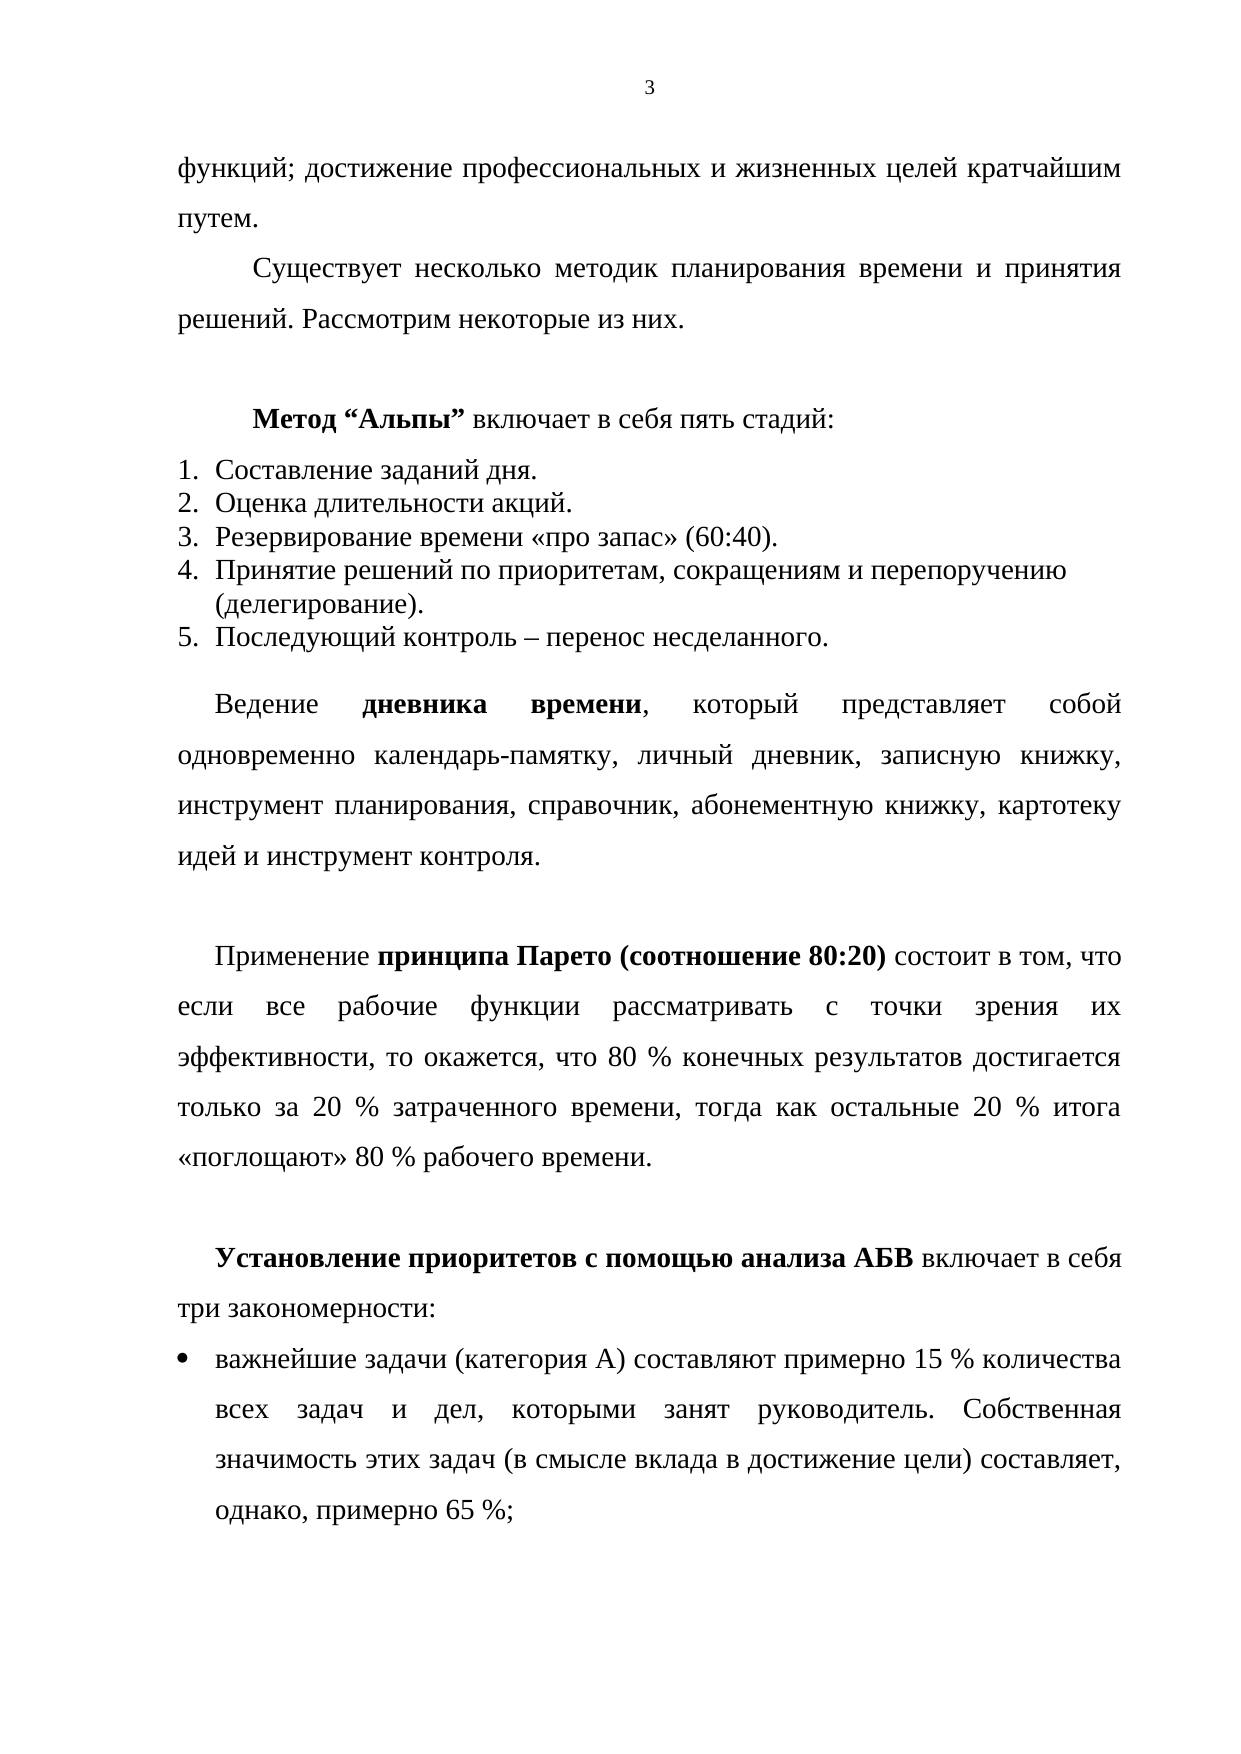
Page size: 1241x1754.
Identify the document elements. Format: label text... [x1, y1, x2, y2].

list Принятие решений по приоритетам, сокращениям и перепоручению (делегирование). [177, 552, 1122, 619]
subtitle Метод “Альпы” включает в себя пять стадий: [177, 402, 1122, 435]
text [177, 150, 1122, 234]
text Ведение дневника времени, который представляет собой одновременно календарь-памятку, личный дневник, записную книжку, инструмент планирования, справочник, абонементную книжку, картотеку идей и инструмент контроля. [177, 687, 1122, 871]
list Последующий контроль – перенос несделанного. [177, 619, 1122, 653]
text Существует несколько методик планирования времени и принятия решений. Рассмотрим некоторые из них. [177, 251, 1122, 334]
text Установление приоритетов с помощью анализа АБВ включает в себя три закономерности: [177, 1240, 1122, 1324]
list важнейшие задачи (категория А) составляют примерно 15 % количества всех задач и дел, которыми занят руководитель. Собственная значимость этих задач (в смысле вклада в достижение цели) составляет, однако, примерно 65 %; [177, 1341, 1122, 1525]
list Составление заданий дня. [177, 452, 1122, 485]
list Оценка длительности акций. [177, 485, 1122, 519]
text Применение принципа Парето (соотношение 80:20) состоит в том, что если все рабочие функции рассматривать с точки зрения их эффективности, то окажется, что 80 % конечных результатов достигается только за 20 % затраченного времени, тогда как остальные 20 % итога «поглощают» 80 % рабочего времени. [177, 938, 1122, 1173]
list Резервирование времени «про запас» (60:40). [177, 519, 1122, 552]
